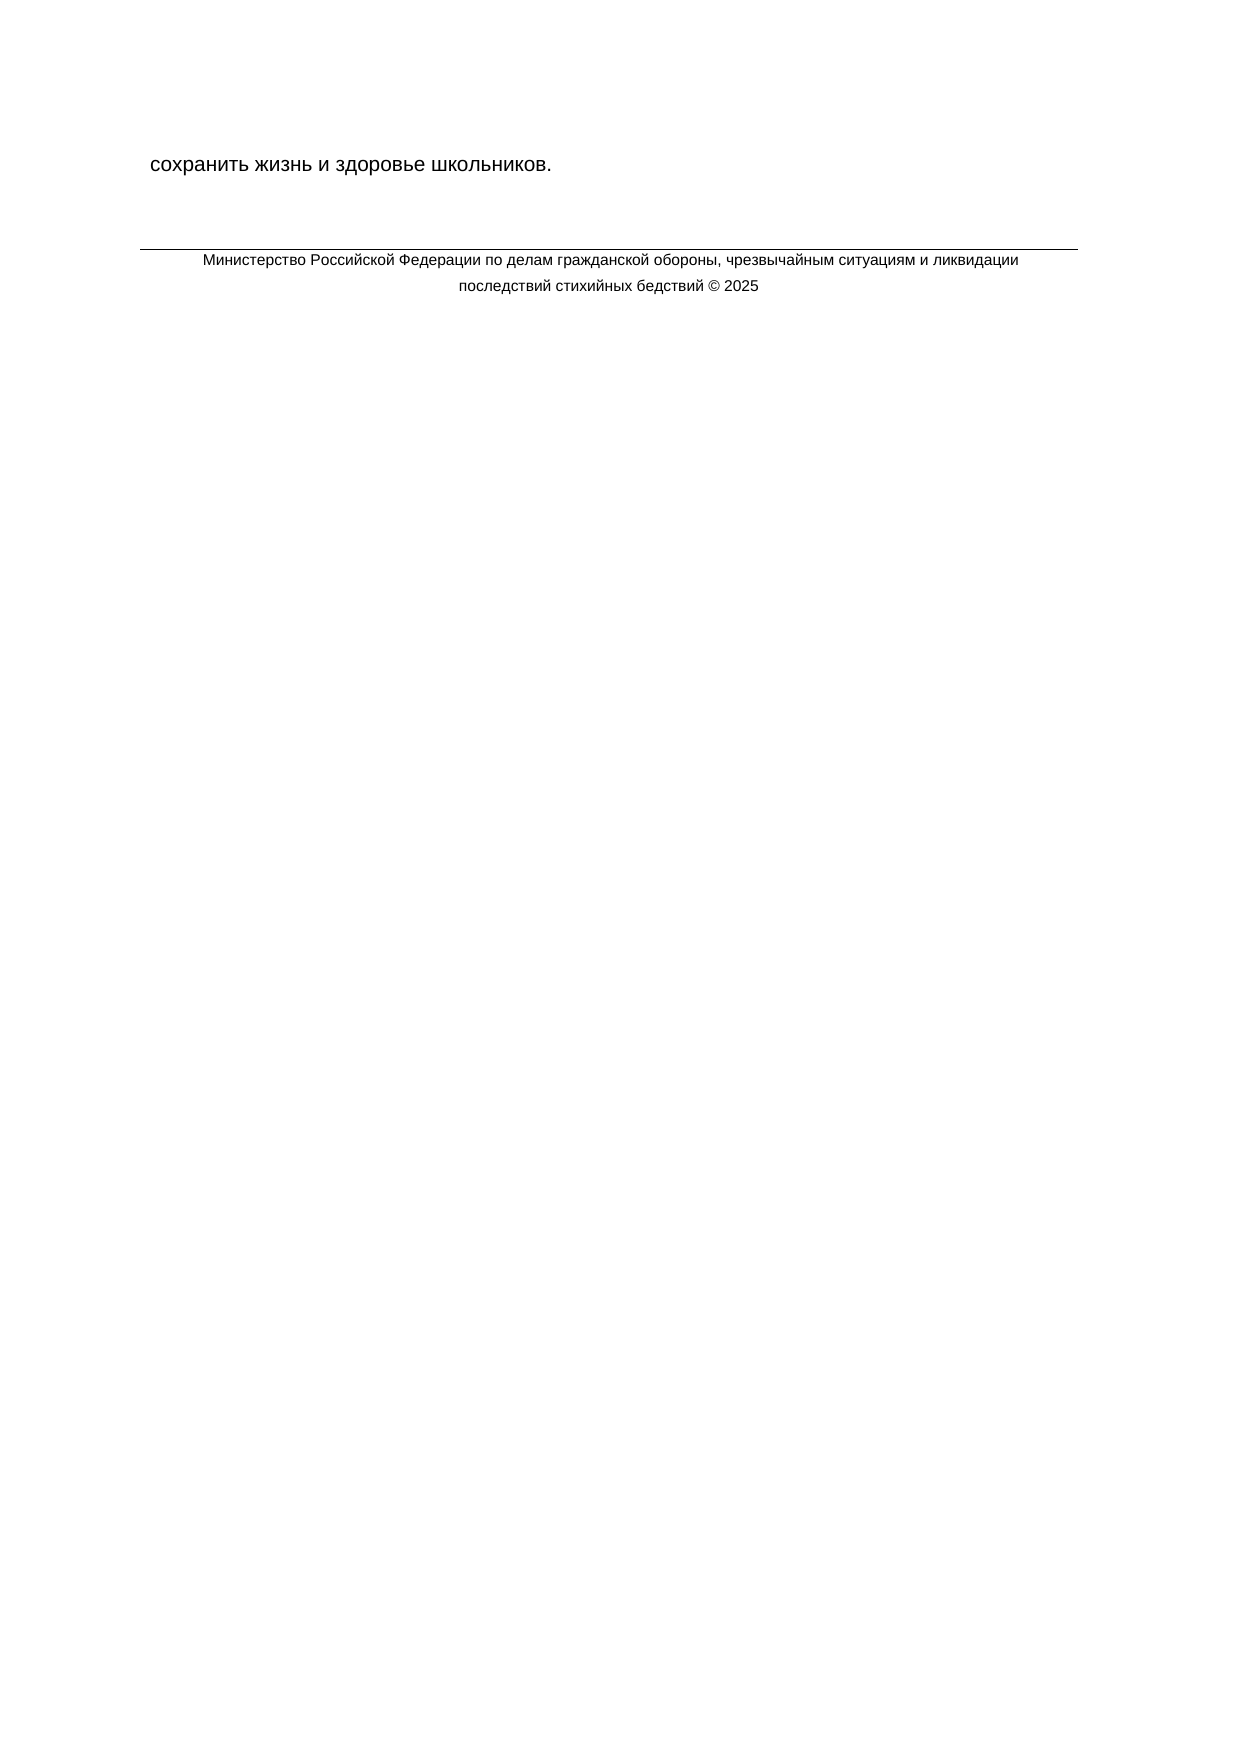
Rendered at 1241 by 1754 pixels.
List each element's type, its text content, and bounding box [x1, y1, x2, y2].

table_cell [140, 150, 1078, 248]
table_cell Министерство Российской Федерации по делам гражданской обороны, чрезвычайным ситуациям и ликвидации последствий стихийных бедствий © 2025 [140, 250, 1078, 332]
